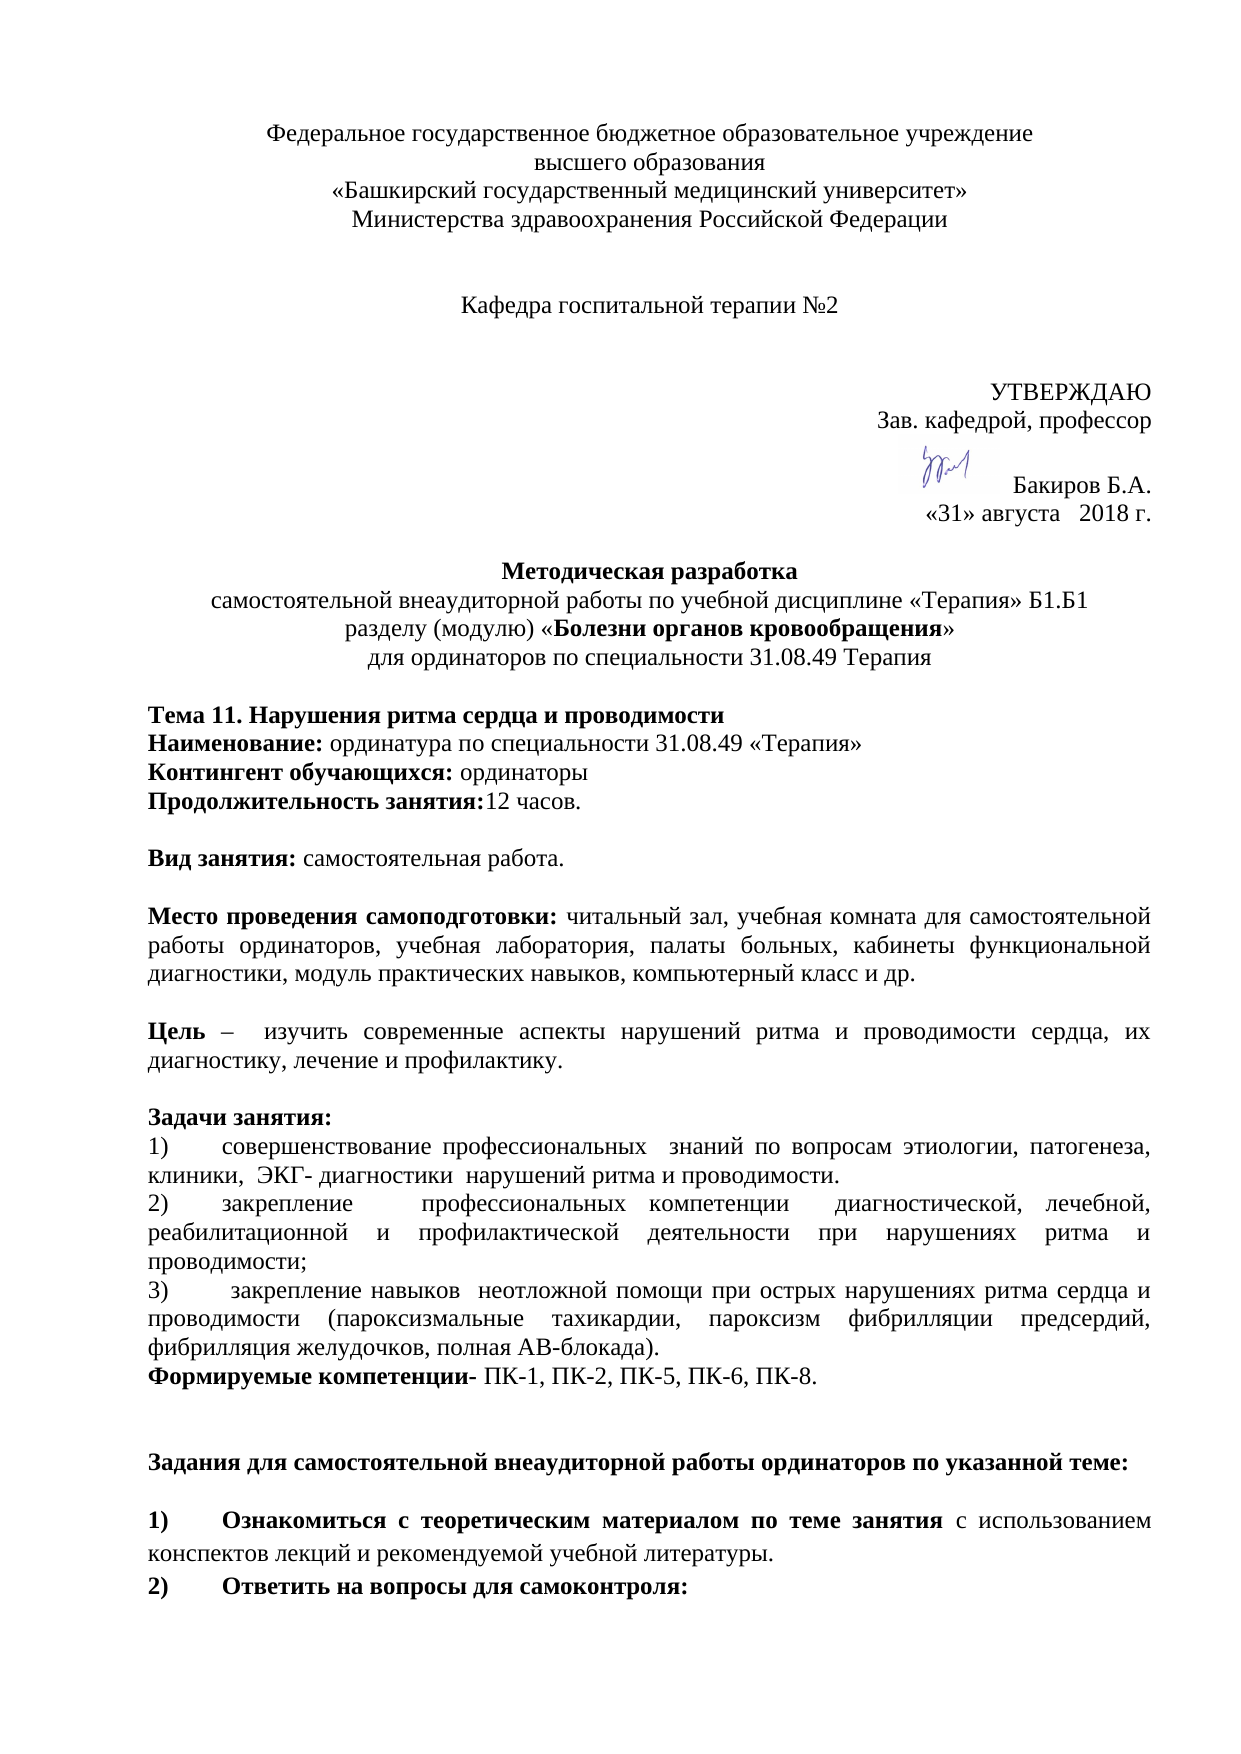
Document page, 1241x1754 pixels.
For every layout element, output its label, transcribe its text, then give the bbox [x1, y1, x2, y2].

text Тема 11. Нарушения ритма сердца и проводимости [148, 700, 1152, 728]
text 3) закрепление навыков неотложной помощи при острых нарушениях ритма сердца и проводимости (пароксизмальные тахикардии, пароксизм фибрилляции предсердий, фибрилляция желудочков, полная АВ-блокада). [148, 1275, 1152, 1361]
text Федеральное государственное бюджетное образовательное учреждение [148, 118, 1152, 147]
text самостоятельной внеаудиторной работы по учебной дисциплине «Терапия» Б1.Б1 [148, 585, 1152, 613]
text «31» августа 2018 г. [148, 498, 1152, 527]
text УТВЕРЖДАЮ [148, 377, 1152, 406]
text Зав. кафедрой, профессор [148, 406, 1152, 434]
text Место проведения самоподготовки: читальный зал, учебная комната для самостоятельной работы ординаторов, учебная лаборатория, палаты больных, кабинеты функциональной диагностики, модуль практических навыков, компьютерный класс и др. [148, 901, 1152, 987]
text Продолжительность занятия:12 часов. [148, 786, 1152, 815]
text 1) совершенствование профессиональных знаний по вопросам этиологии, патогенеза, клиники, ЭКГ- диагностики нарушений ритма и проводимости. [148, 1131, 1152, 1188]
text Бакиров Б.А. [148, 434, 1152, 498]
text Задачи занятия: [148, 1102, 1152, 1131]
text для ординаторов по специальности 31.08.49 Терапия [148, 642, 1152, 671]
text Кафедра госпитальной терапии №2 [148, 291, 1152, 319]
text Наименование: ординатура по специальности 31.08.49 «Терапия» [148, 728, 1152, 757]
subtitle «Башкирский государственный медицинский университет» [148, 176, 1152, 204]
text Контингент обучающихся: ординаторы [148, 757, 1152, 786]
text Цель – изучить современные аспекты нарушений ритма и проводимости сердца, их диагностику, лечение и профилактику. [148, 1016, 1152, 1073]
text 2) закрепление профессиональных компетенции диагностической, лечебной, реабилитационной и профилактической деятельности при нарушениях ритма и проводимости; [148, 1188, 1152, 1275]
subtitle Министерства здравоохранения Российской Федерации [148, 204, 1152, 233]
text Задания для самостоятельной внеаудиторной работы ординаторов по указанной теме: [148, 1447, 1152, 1476]
picture [897, 434, 1001, 494]
list Ознакомиться с теоретическим материалом по теме занятия с использованием конспектов лекций и рекомендуемой учебной литературы. [148, 1505, 1152, 1567]
text высшего образования [148, 147, 1152, 176]
text Формируемые компетенции- ПК-1, ПК-2, ПК-5, ПК-6, ПК-8. [148, 1361, 1152, 1390]
text Вид занятия: самостоятельная работа. [148, 843, 1152, 872]
text разделу (модулю) «Болезни органов кровообращения» [148, 613, 1152, 642]
text Методическая разработка [148, 556, 1152, 585]
list Ответить на вопросы для самоконтроля: [148, 1571, 1152, 1599]
